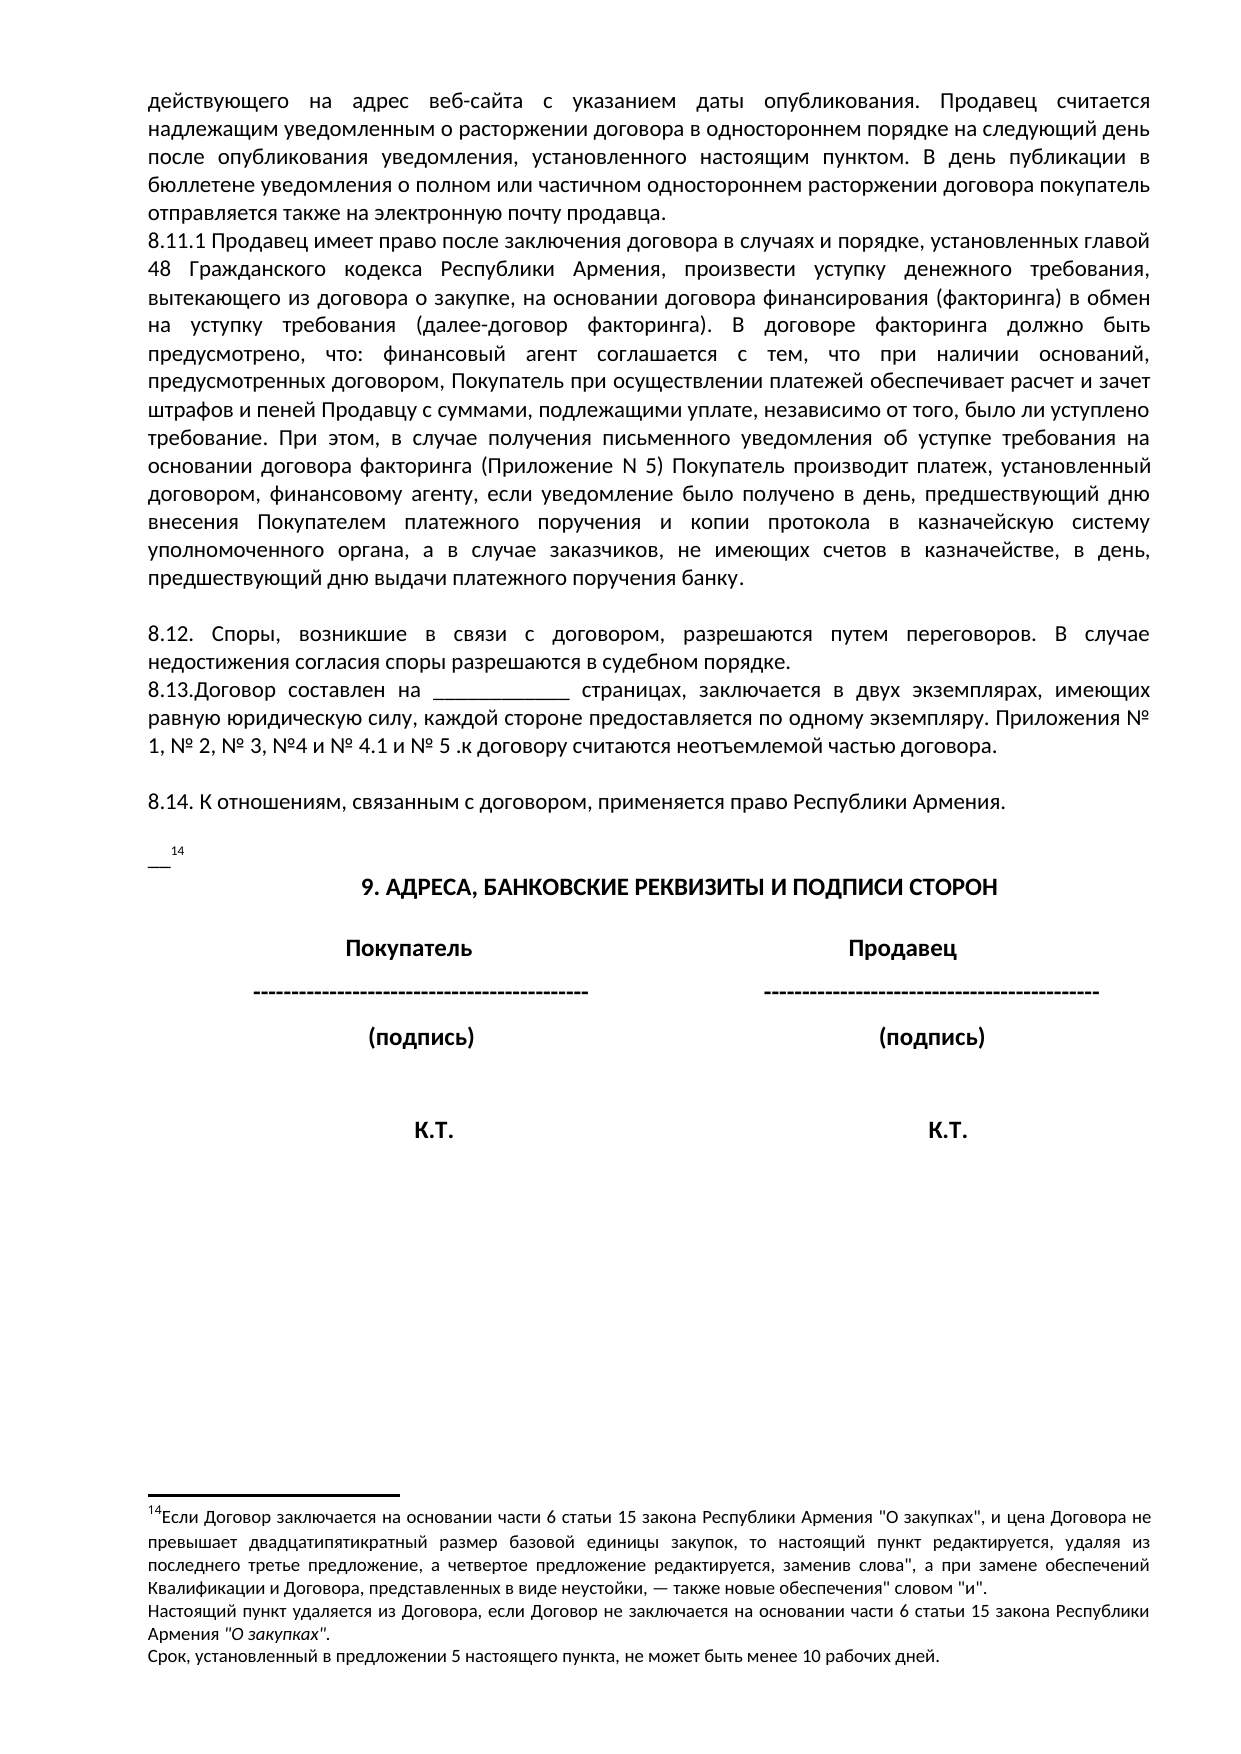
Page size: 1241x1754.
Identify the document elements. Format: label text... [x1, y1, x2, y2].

text __ [148, 843, 1152, 871]
table_header К.Т. [662, 1114, 1176, 1159]
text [148, 86, 1152, 227]
table_header К.Т. [148, 1114, 662, 1159]
text 8.12. Споры, возникшие в связи с договором, разрешаются путем переговоров. В случае недостижения согласия споры разрешаются в судебном порядке. [148, 619, 1152, 675]
table_cell -------------------------------------------- (подпись) [136, 976, 647, 1083]
table_header Продавец [647, 932, 1158, 976]
text 8.14. К отношениям, связанным с договором, применяется право Республики Армения. [148, 787, 1152, 815]
text 8.13.Договор составлен на ____________ страницах, заключается в двух экземплярах, имеющих равную юридическую силу, каждой стороне предоставляется по одному экземпляру. Приложения № 1, № 2, № 3, №4 и № 4.1 и № 5 .к договору считаются неотъемлемой частью договора. [148, 675, 1152, 759]
table_header Покупатель [136, 932, 647, 976]
text 8.11.1 Продавец имеет право после заключения договора в случаях и порядке, установленных главой 48 Гражданского кодекса Республики Армения, произвести уступку денежного требования, вытекающего из договора о закупке, на основании договора финансирования (факторинга) в обмен на уступку требования (далее-договор факторинга). В договоре факторинга должно быть предусмотрено, что: финансовый агент соглашается с тем, что при наличии оснований, предусмотренных договором, Покупатель при осуществлении платежей обеспечивает расчет и зачет штрафов и пеней Продавцу с суммами, подлежащими уплате, независимо от того, было ли уступлено требование. При этом, в случае получения письменного уведомления об уступке требования на основании договора факторинга (Приложение N 5) Покупатель производит платеж, установленный договором, финансовому агенту, если уведомление было получено в день, предшествующий дню внесения Покупателем платежного поручения и копии протокола в казначейскую систему уполномоченного органа, а в случае заказчиков, не имеющих счетов в казначействе, в день, предшествующий дню выдачи платежного поручения банку. [148, 227, 1152, 591]
text 9. АДРЕСА, БАНКОВСКИЕ РЕКВИЗИТЫ И ПОДПИСИ СТОРОН [148, 871, 1152, 902]
table_cell -------------------------------------------- (подпись) [647, 976, 1158, 1083]
